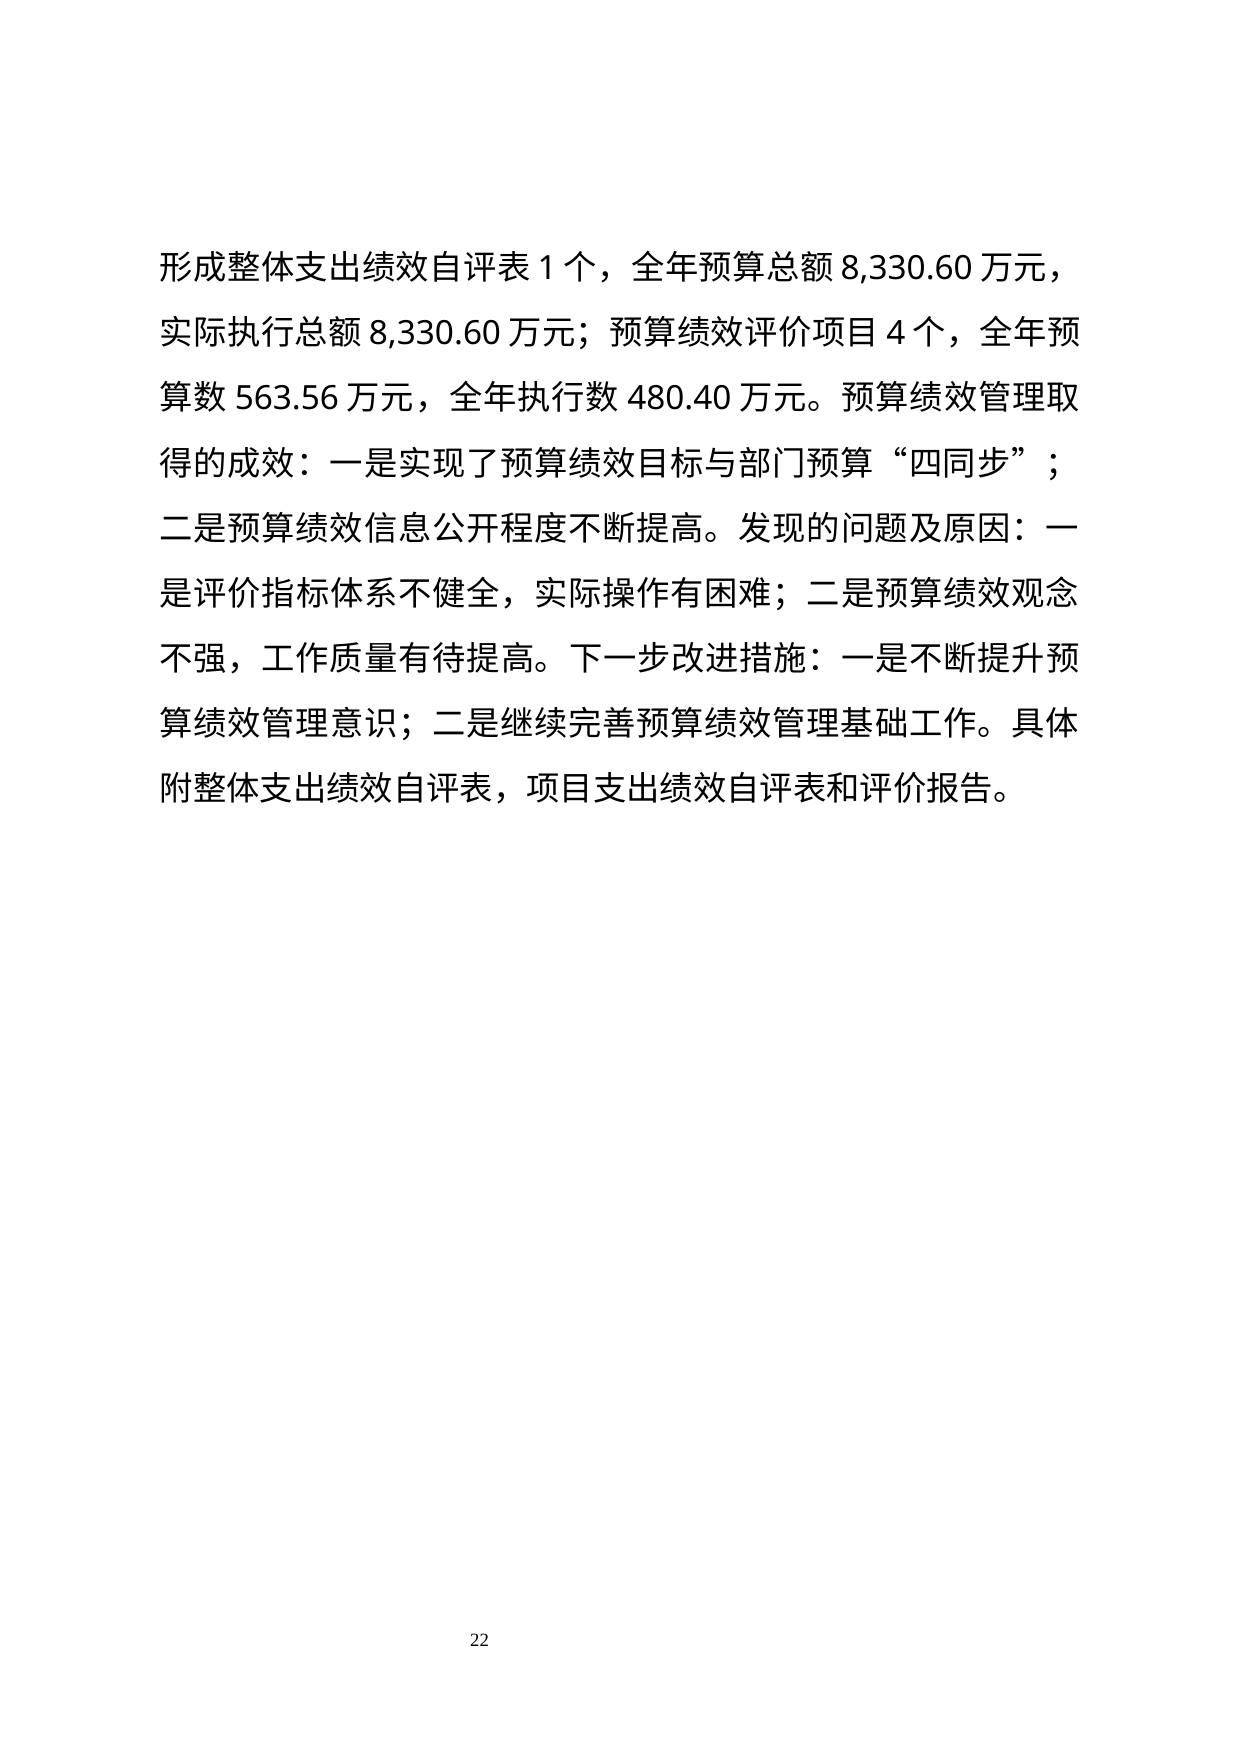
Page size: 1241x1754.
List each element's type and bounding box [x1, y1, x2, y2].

text [159, 233, 1081, 818]
